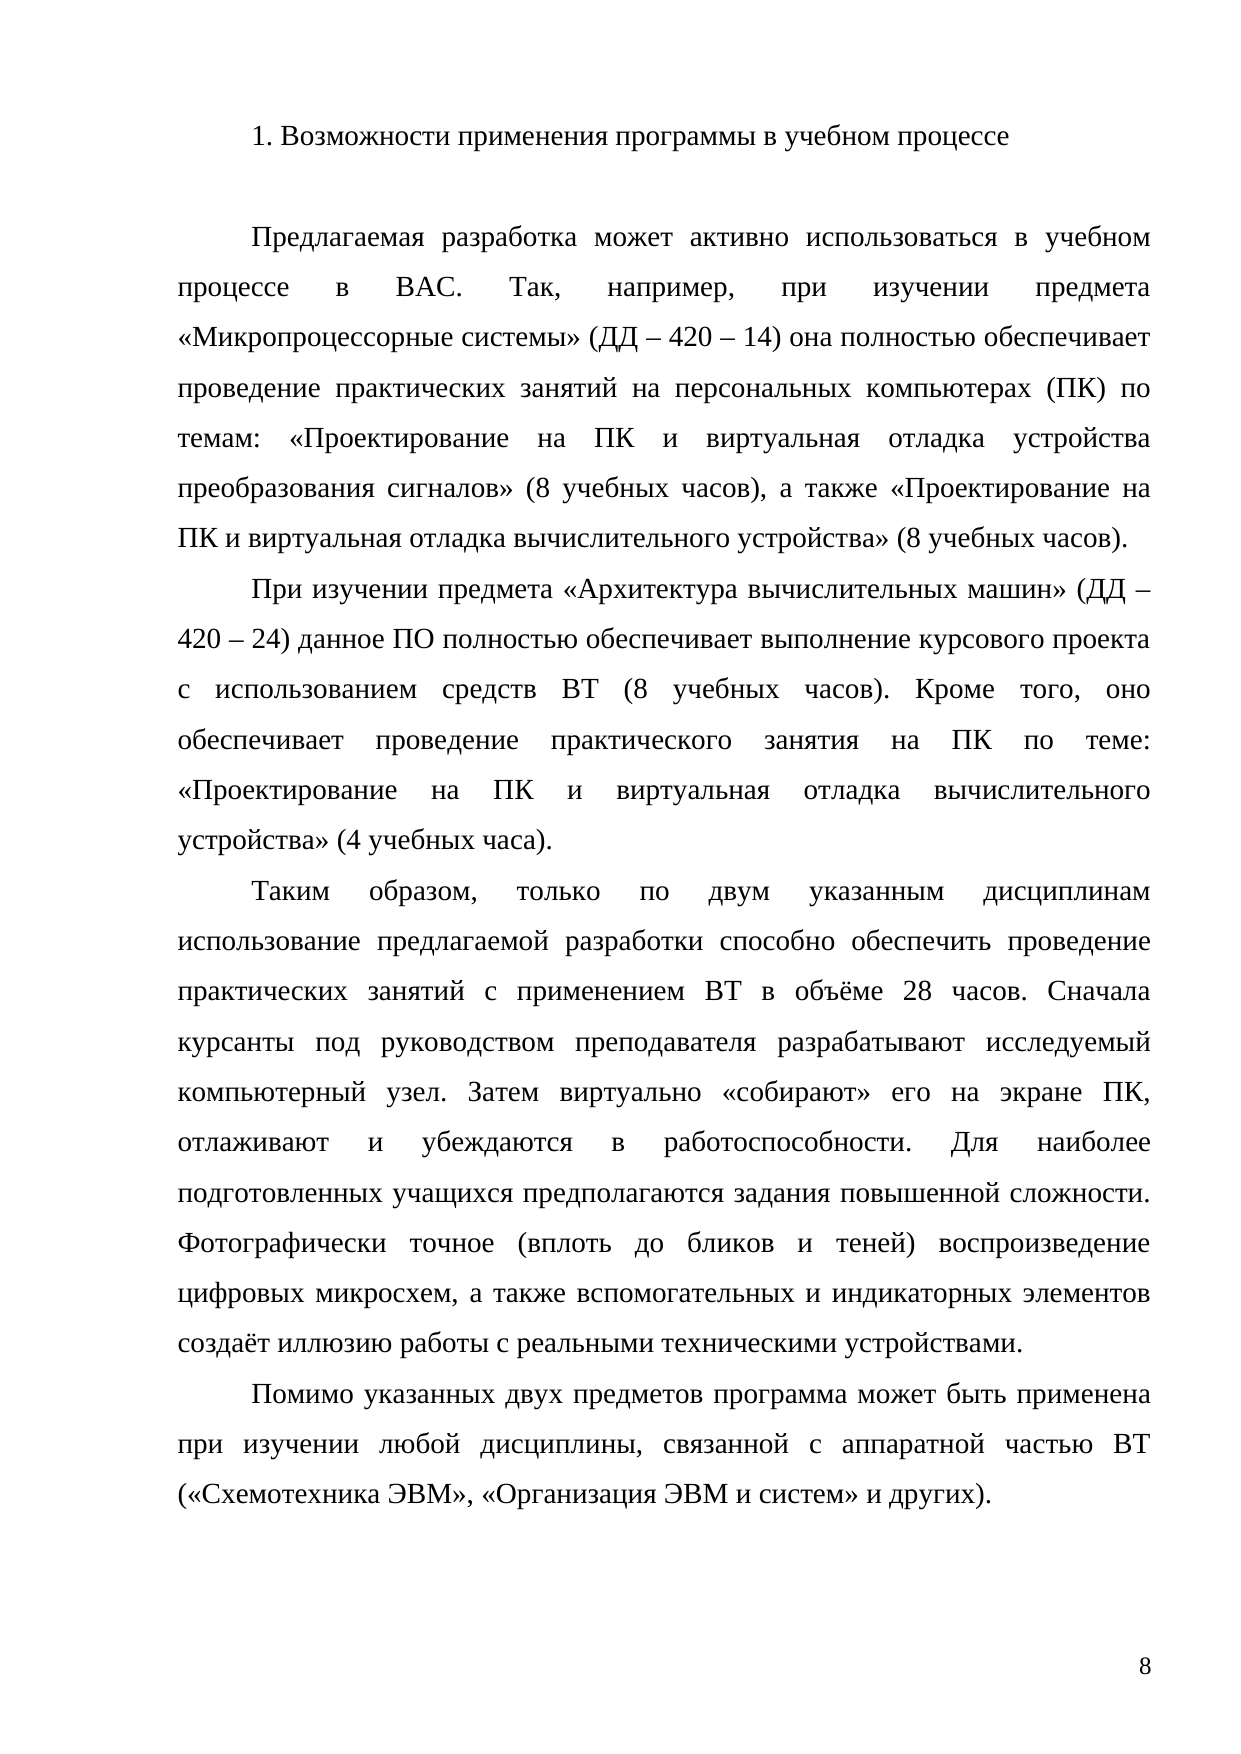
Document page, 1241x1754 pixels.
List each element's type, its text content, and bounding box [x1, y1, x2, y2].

text Помимо указанных двух предметов программа может быть применена при изучении любой дисциплины, связанной с аппаратной частью ВТ («Схемотехника ЭВМ», «Организация ЭВМ и систем» и других). [177, 1376, 1152, 1510]
text Таким образом, только по двум указанным дисциплинам использование предлагаемой разработки способно обеспечить проведение практических занятий с применением ВТ в объёме 28 часов. Сначала курсанты под руководством преподавателя разрабатывают исследуемый компьютерный узел. Затем виртуально «собирают» его на экране ПК, отлаживают и убеждаются в работоспособности. Для наиболее подготовленных учащихся предполагаются задания повышенной сложности. Фотографически точное (вплоть до бликов и теней) воспроизведение цифровых микросхем, а также вспомогательных и индикаторных элементов создаёт иллюзию работы с реальными техническими устройствами. [177, 873, 1152, 1359]
text При изучении предмета «Архитектура вычислительных машин» (ДД – 420 – 24) данное ПО полностью обеспечивает выполнение курсового проекта с использованием средств ВТ (8 учебных часов). Кроме того, оно обеспечивает проведение практического занятия на ПК по теме: «Проектирование на ПК и виртуальная отладка вычислительного устройства» (4 учебных часа). [177, 571, 1152, 856]
text Предлагаемая разработка может активно использоваться в учебном процессе в ВАС. Так, например, при изучении предмета «Микропроцессорные системы» (ДД – 420 – 14) она полностью обеспечивает проведение практических занятий на персональных компьютерах (ПК) по темам: «Проектирование на ПК и виртуальная отладка устройства преобразования сигналов» (8 учебных часов), а также «Проектирование на ПК и виртуальная отладка вычислительного устройства» (8 учебных часов). [177, 219, 1152, 554]
text 1. Возможности применения программы в учебном процессе [177, 118, 1152, 152]
